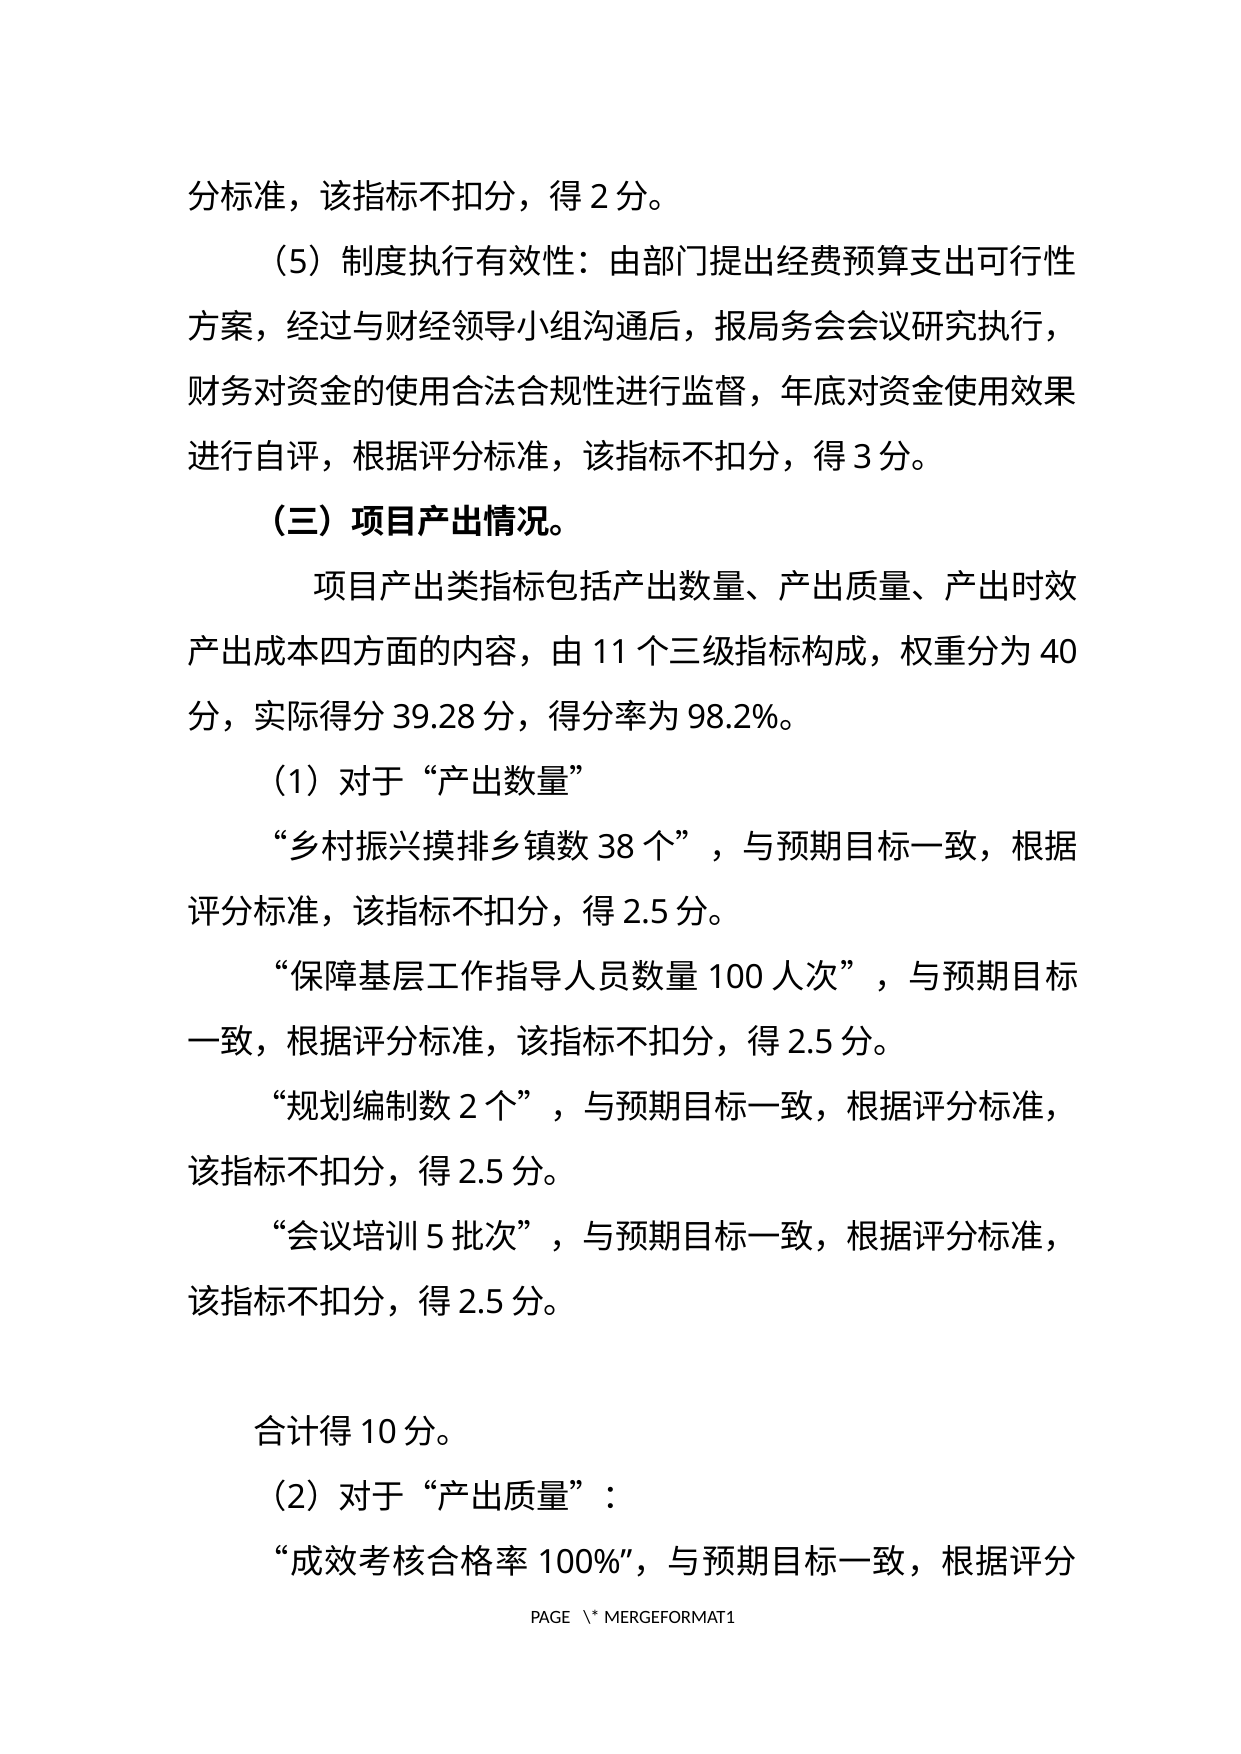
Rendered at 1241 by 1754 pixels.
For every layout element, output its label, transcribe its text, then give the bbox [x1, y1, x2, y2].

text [187, 552, 1078, 1592]
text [187, 162, 1078, 487]
text （三）项目产出情况。 [187, 487, 1078, 552]
